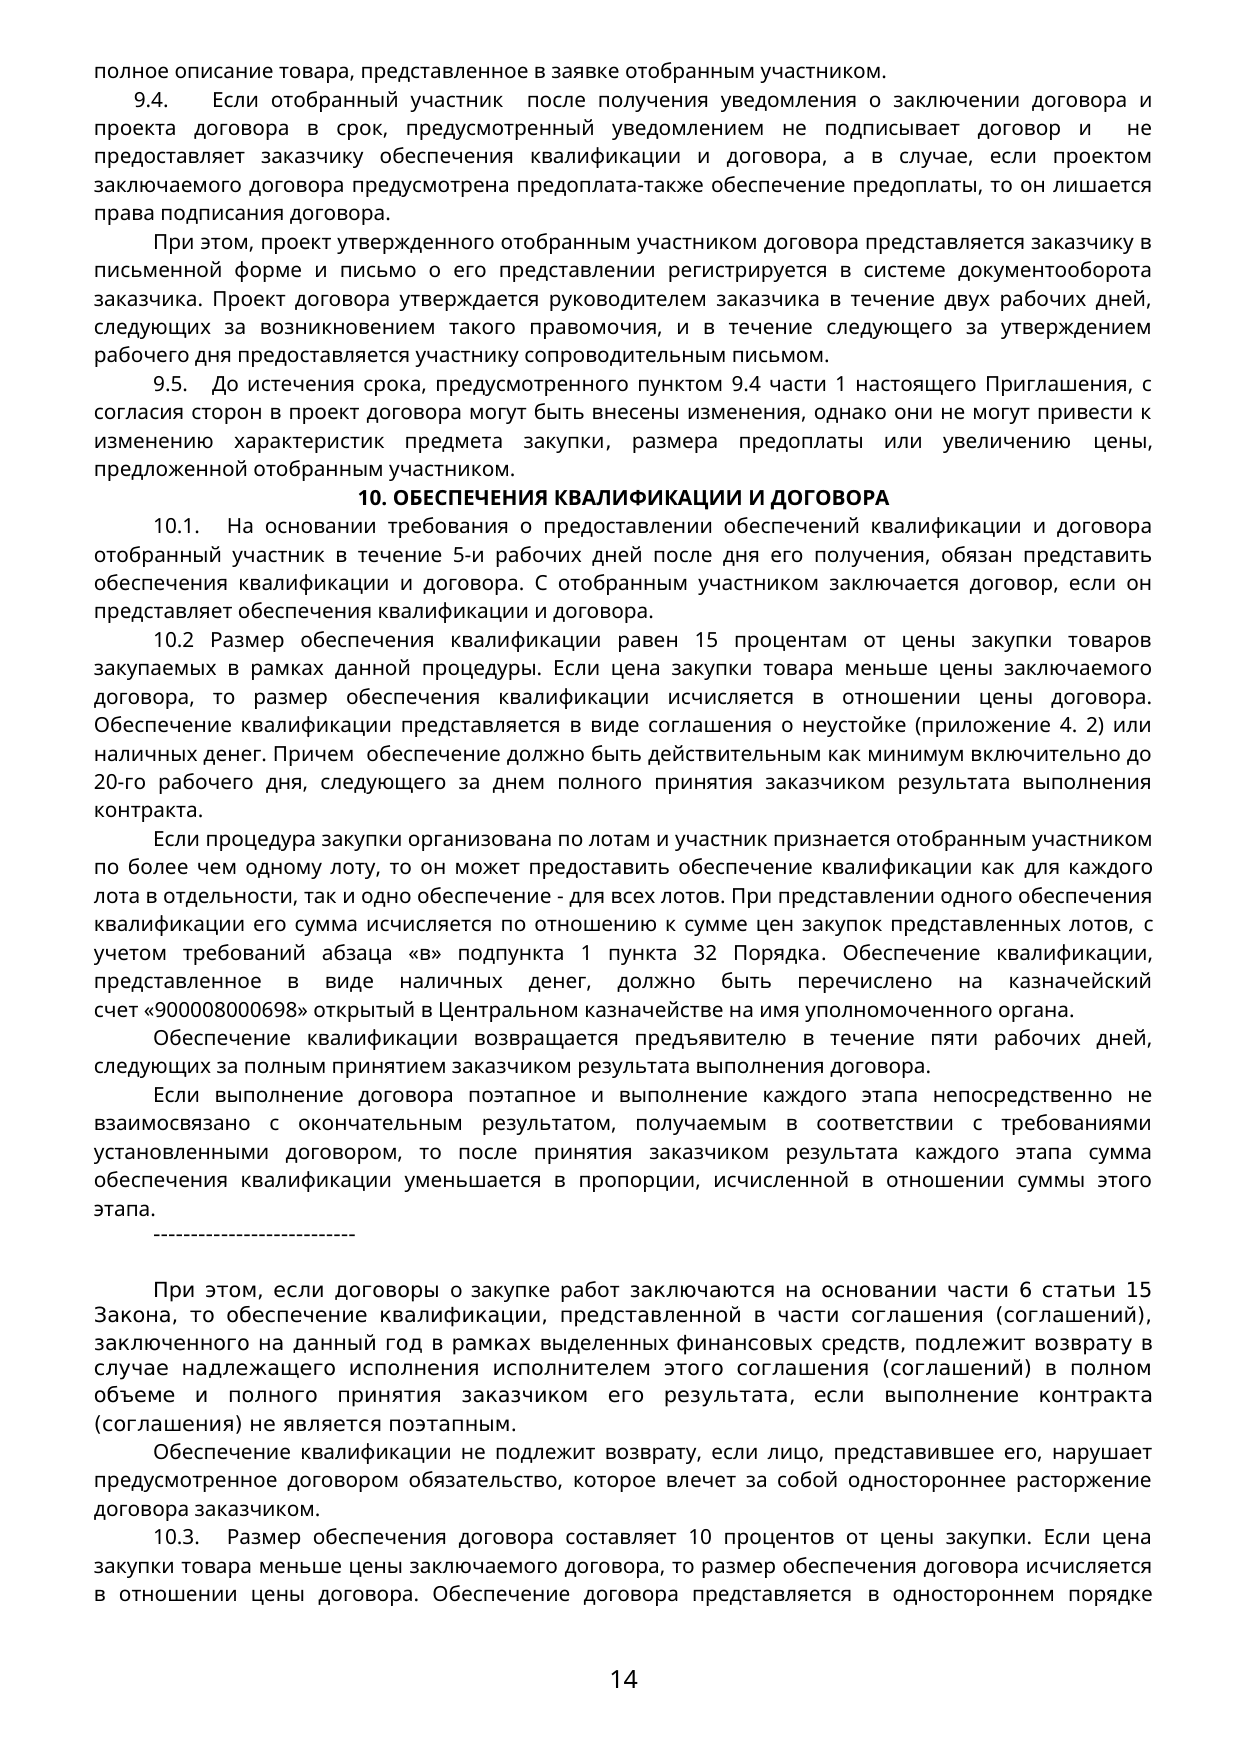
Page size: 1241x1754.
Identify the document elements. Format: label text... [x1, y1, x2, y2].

text --------------------------- [94, 1222, 1153, 1246]
text Обеспечение квалификации возвращается предъявителю в течение пяти рабочих дней, следующих за полным принятием заказчиком результата выполнения договора. [94, 1023, 1153, 1080]
text Если процедура закупки организована по лотам и участник признается отобранным участником по более чем одному лоту, то он может предоставить обеспечение квалификации как для каждого лота в отдельности, так и одно обеспечение - для всех лотов. При представлении одного обеспечения квалификации его сумма исчисляется по отношению к сумме цен закупок представленных лотов, с учетом требований абзаца «в» подпункта 1 пункта 32 Порядка. Обеспечение квалификации, представленное в виде наличных денег, должно быть перечислено на казначейский счет «900008000698» открытый в Центральном казначействе на имя уполномоченного органа. [94, 824, 1153, 1023]
text Если выполнение договора поэтапное и выполнение каждого этапа непосредственно не взаимосвязано с окончательным результатом, получаемым в соответствии с требованиями установленными договором, то после принятия заказчиком результата каждого этапа сумма обеспечения квалификации уменьшается в пропорции, исчисленной в отношении суммы этого этапа. [94, 1080, 1153, 1222]
text Обеспечение квалификации не подлежит возврату, если лицо, представившее его, нарушает предусмотренное договором обязательство, которое влечет за собой одностороннее расторжение договора заказчиком. [94, 1437, 1153, 1522]
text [94, 56, 1153, 85]
text 9.5. До истечения срока, предусмотренного пунктом 9.4 части 1 настоящего Приглашения, с согласия сторон в проект договора могут быть внесены изменения, однако они не могут привести к изменению характеристик предмета закупки, размера предоплаты или увеличению цены, предложенной отобранным участником. [94, 369, 1153, 483]
text При этом, если договоры о закупке работ заключаются на основании части 6 статьи 15 Закона, то обеспечение квалификации, представленной в части соглашения (соглашений), заключенного на данный год в рамках выделенных финансовых средств, подлежит возврату в случае надлежащего исполнения исполнителем этого соглашения (соглашений) в полном объеме и полного принятия заказчиком его результата, если выполнение контракта (соглашения) не является поэтапным. [94, 1275, 1153, 1437]
text 10. ОБЕСПЕЧЕНИЯ КВАЛИФИКАЦИИ И ДОГОВОРА [94, 483, 1153, 511]
text 10.1. На основании требования о предоставлении обеспечений квалификации и договора отобранный участник в течение 5-и рабочих дней после дня его получения, обязан представить обеспечения квалификации и договора. С отобранным участником заключается договор, если он представляет обеспечения квалификации и договора. [94, 511, 1153, 625]
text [94, 1522, 1153, 1608]
text 10.2 Размер обеспечения квалификации равен 15 процентам от цены закупки товаров закупаемых в рамках данной процедуры. Если цена закупки товара меньше цены заключаемого договора, то размер обеспечения квалификации исчисляется в отношении цены договора. Обеспечение квалификации представляется в виде соглашения о неустойке (приложение 4. 2) или наличных денег. Причем обеспечение должно быть действительным как минимум включительно до 20-го рабочего дня, следующего за днем полного принятия заказчиком результата выполнения контракта. [94, 625, 1153, 824]
text 9.4. Если отобранный участник после получения уведомления о заключении договора и проекта договора в срок, предусмотренный уведомлением не подписывает договор и не предоставляет заказчику обеспечения квалификации и договора, а в случае, если проектом заключаемого договора предусмотрена предоплата-также обеспечение предоплаты, то он лишается права подписания договора. [94, 85, 1153, 227]
text При этом, проект утвержденного отобранным участником договора представляется заказчику в письменной форме и письмо о его представлении регистрируется в системе документооборота заказчика. Проект договора утверждается руководителем заказчика в течение двух рабочих дней, следующих за возникновением такого правомочия, и в течение следующего за утверждением рабочего дня предоставляется участнику сопроводительным письмом. [94, 227, 1153, 369]
